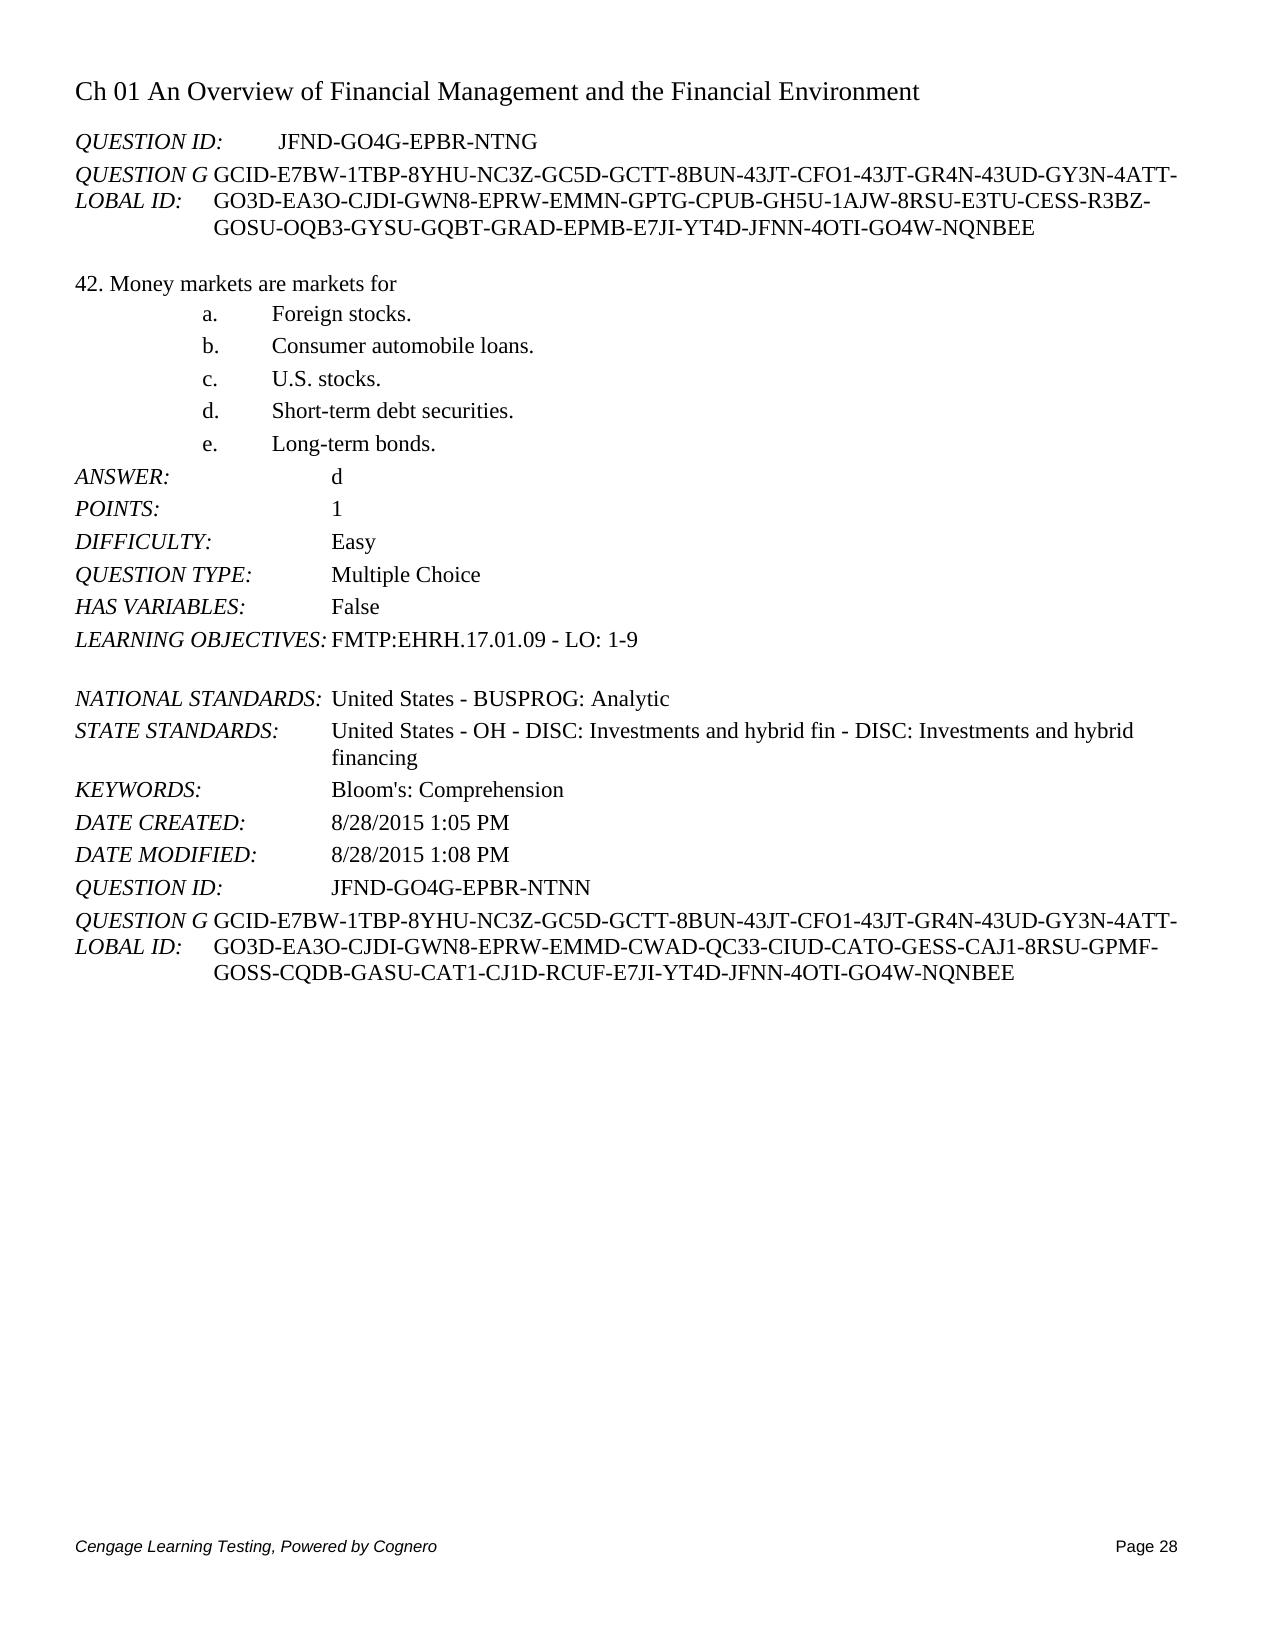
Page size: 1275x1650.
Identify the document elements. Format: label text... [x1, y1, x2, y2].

table_header 42. ​Money markets are markets for [75, 297, 1200, 989]
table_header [75, 125, 1200, 243]
